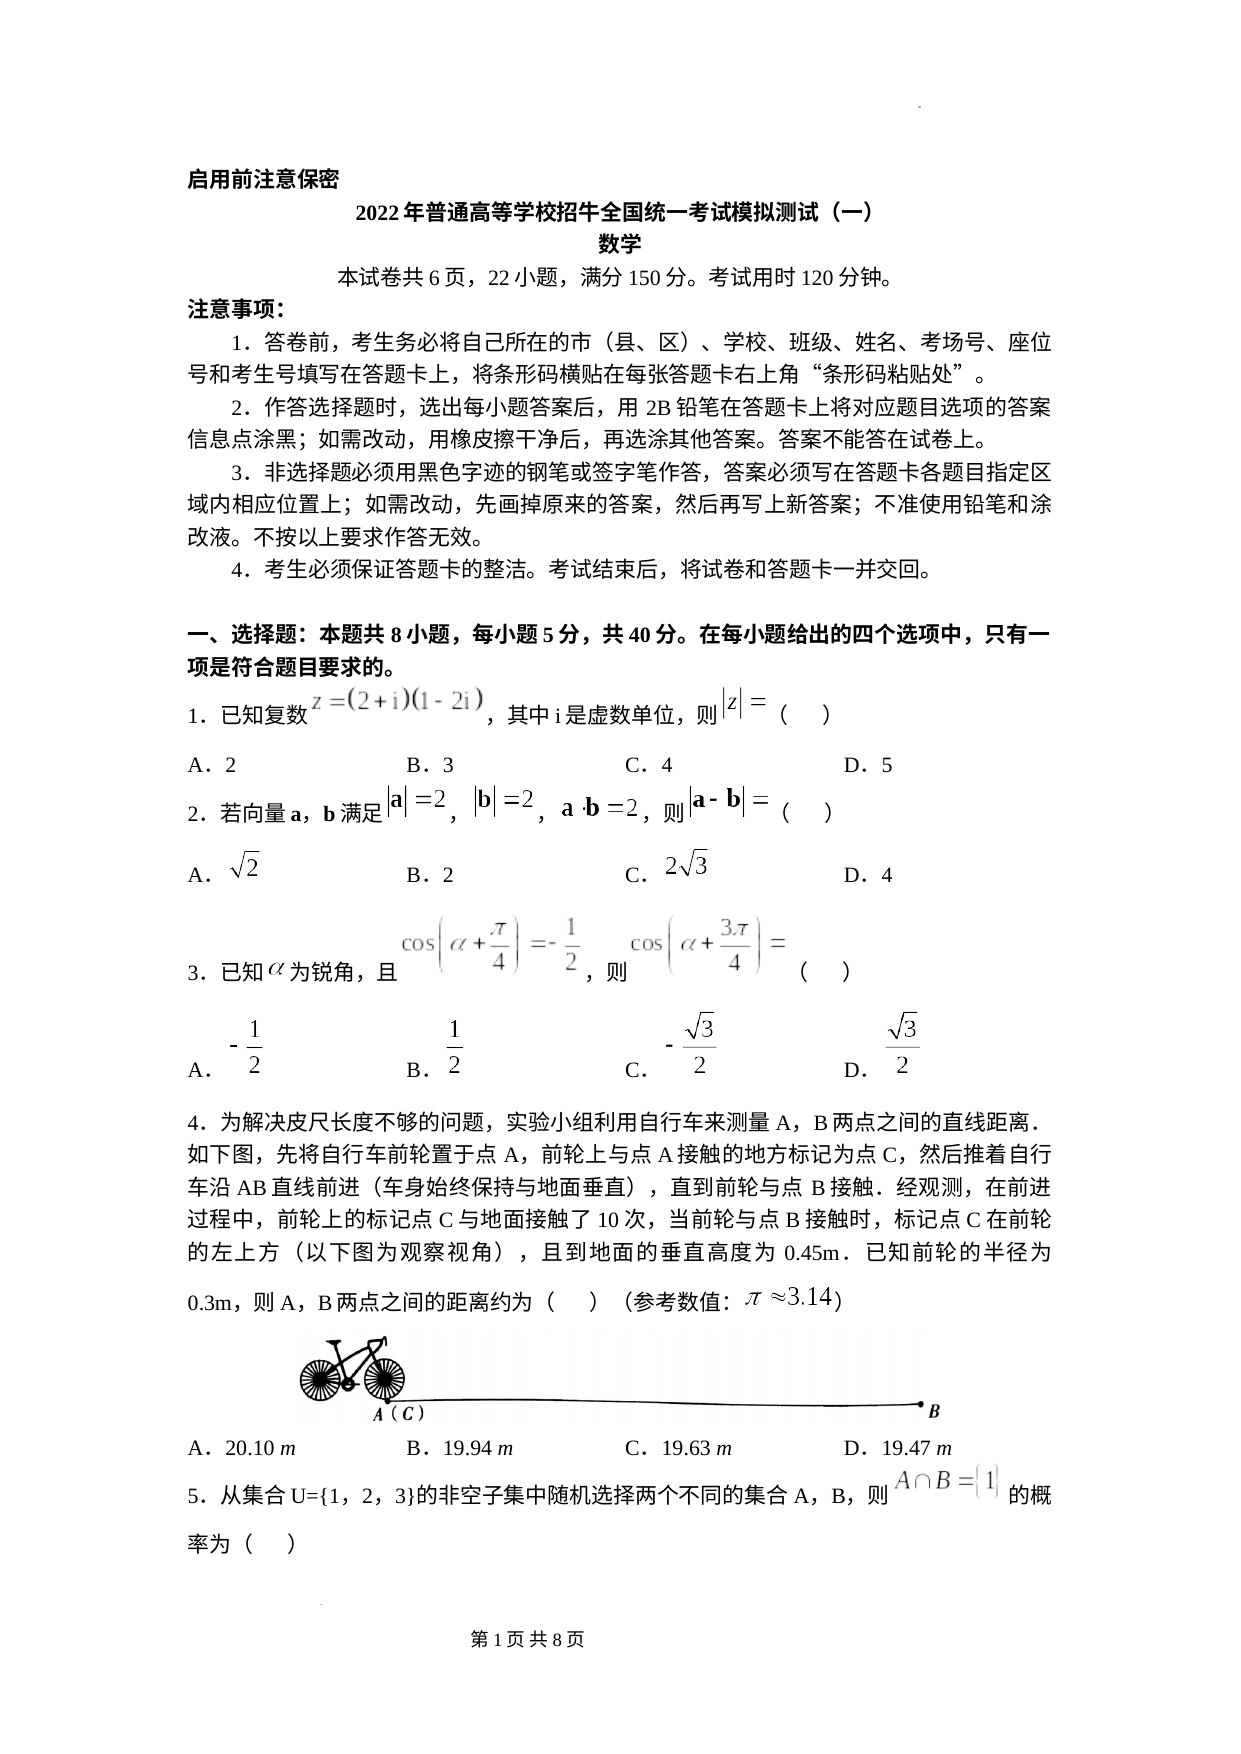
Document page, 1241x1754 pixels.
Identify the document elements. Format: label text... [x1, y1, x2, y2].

text 1．答卷前，考生务必将自己所在的市（县、区）、学校、班级、姓名、考场号、座位号和考生号填写在答题卡上，将条形码横贴在每张答题卡右上角“条形码粘贴处”。 [187, 324, 1053, 389]
text A．20.10 m B．19.94 m C．19.63 m D．19.47 m [187, 1429, 1053, 1462]
text 2．作答选择题时，选出每小题答案后，用2B铅笔在答题卡上将对应题目选项的答案信息点涂黑；如需改动，用橡皮擦干净后，再选涂其他答案。答案不能答在试卷上。 [187, 389, 1053, 454]
text A． B． C． D． [187, 1007, 1053, 1104]
text 注意事项： [187, 292, 1053, 324]
text A．2 B．3 C．4 D．5 [187, 747, 1053, 779]
text 3．已知为锐角，且，则（ ） [187, 909, 1053, 1007]
picture [298, 1332, 942, 1425]
text 2022年普通高等学校招牛全国统一考试模拟测试（一） [187, 194, 1053, 227]
text A． B．2 C． D．4 [187, 844, 1053, 909]
text 5．从集合U={1，2，3}的非空子集中随机选择两个不同的集合A，B，则的概率为（ ） [187, 1462, 1053, 1559]
text 3．非选择题必须用黑色字迹的钢笔或签字笔作答，答案必须写在答题卡各题目指定区域内相应位置上；如需改动，先画掉原来的答案，然后再写上新答案；不准使用铅笔和涂改液。不按以上要求作答无效。 [187, 454, 1053, 552]
text 数学 [187, 227, 1053, 259]
text 1．已知复数，其中i是虚数单位，则（ ） [187, 682, 1053, 747]
text 本试卷共6页，22小题，满分150分。考试用时120分钟。 [187, 259, 1053, 292]
text 一、选择题：本题共8小题，每小题5分，共40分。在每小题给出的四个选项中，只有一项是符合题目要求的。 [187, 617, 1053, 682]
text 4．考生必须保证答题卡的整洁。考试结束后，将试卷和答题卡一并交回。 [187, 552, 1053, 584]
text 启用前注意保密 [187, 162, 1053, 194]
text 4．为解决皮尺长度不够的问题，实验小组利用自行车来测量A，B两点之间的直线距离．如下图，先将自行车前轮置于点A，前轮上与点A接触的地方标记为点C，然后推着自行车沿AB直线前进（车身始终保持与地面垂直），直到前轮与点B接触．经观测，在前进过程中，前轮上的标记点C与地面接触了10次，当前轮与点B接触时，标记点C在前轮的左上方（以下图为观察视角），且到地面的垂直高度为0.45m．已知前轮的半径为0.3m，则A，B两点之间的距离约为（ ）（参考数值：） [187, 1104, 1053, 1332]
text 2．若向量a，b满足，，，则（ ） [187, 779, 1053, 844]
